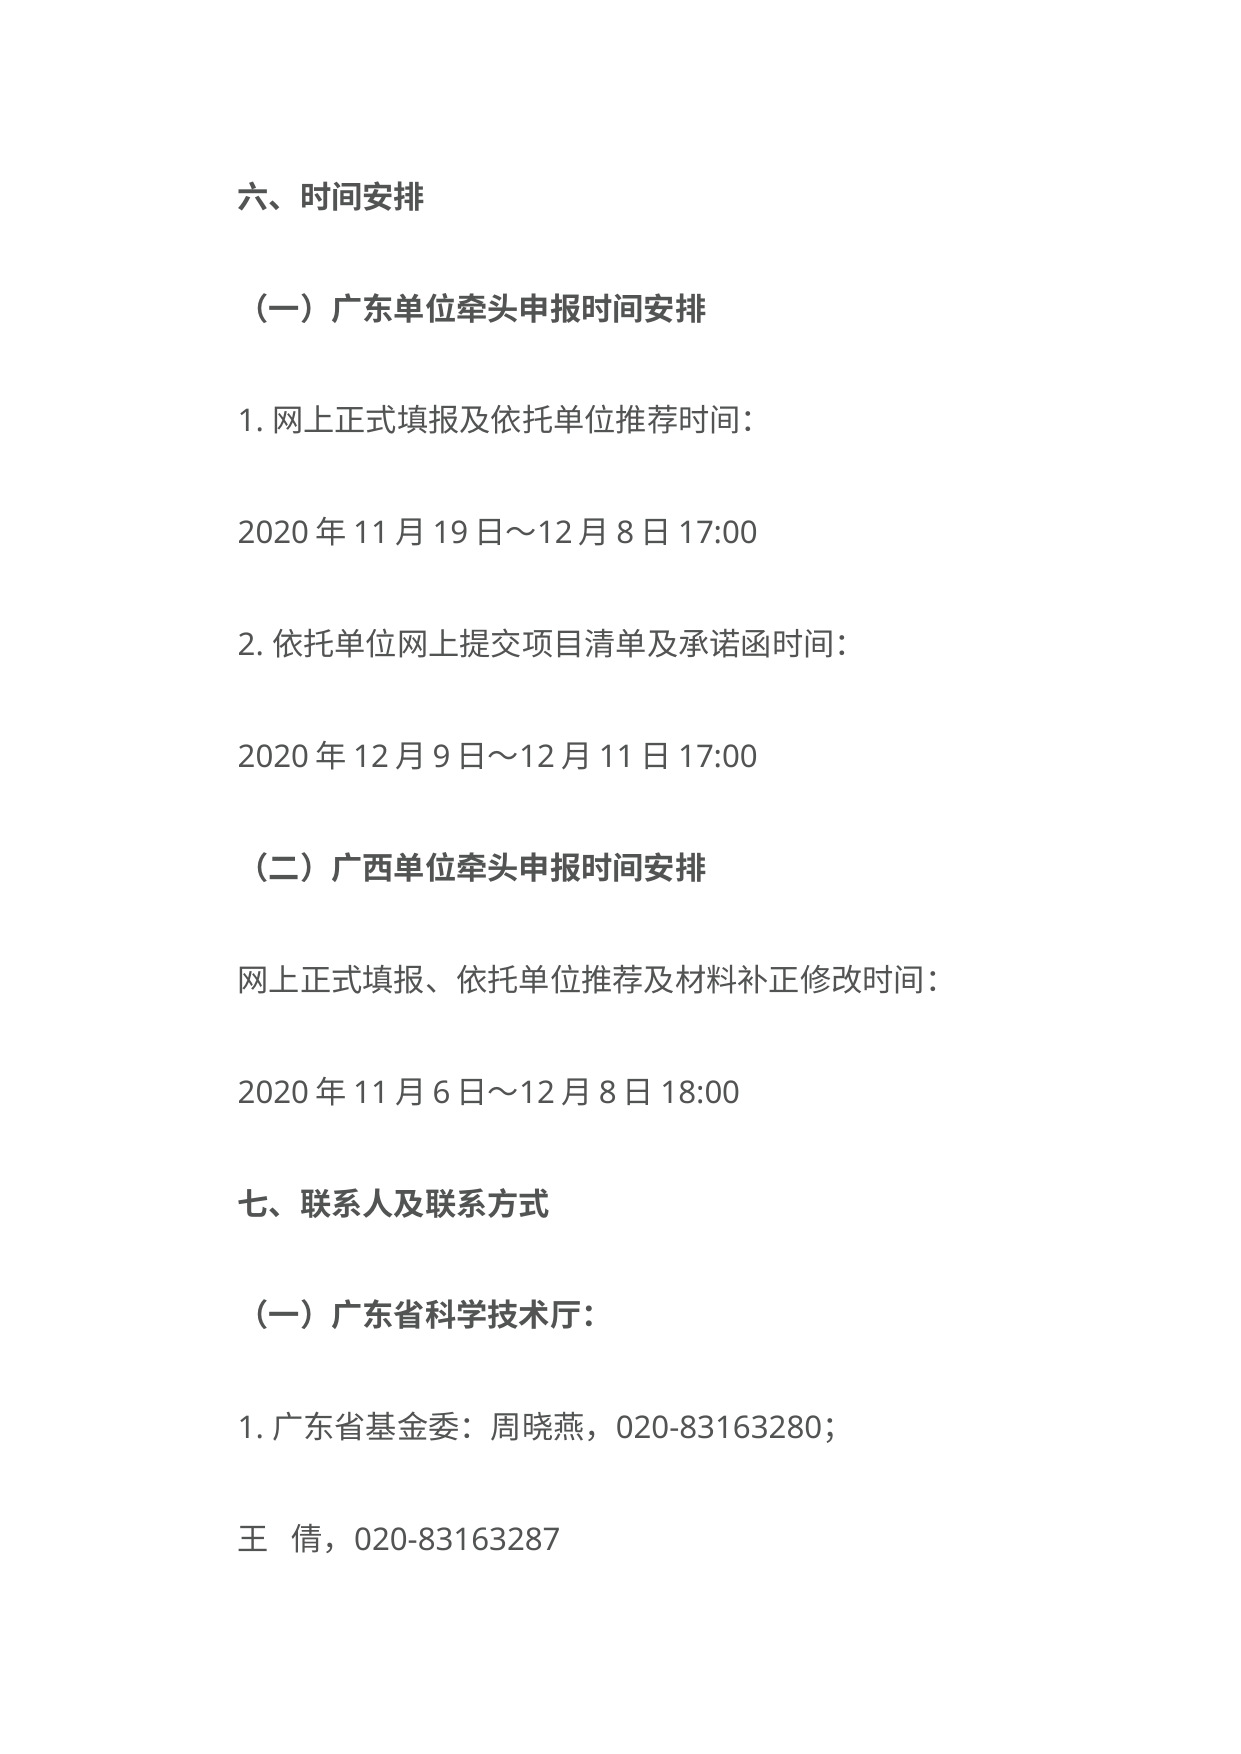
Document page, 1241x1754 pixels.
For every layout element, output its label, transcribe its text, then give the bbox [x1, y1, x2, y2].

text 2020年11月6日～12月8日18:00 [187, 1057, 1053, 1122]
text 2020年11月19日～12月8日17:00 [187, 498, 1053, 563]
text 网上正式填报、依托单位推荐及材料补正修改时间： [187, 945, 1053, 1010]
text 六、时间安排 [187, 162, 1053, 227]
text 1. 广东省基金委：周晓燕，020-83163280； [187, 1393, 1053, 1458]
text 2. 依托单位网上提交项目清单及承诺函时间： [187, 609, 1053, 674]
text 2020年12月9日～12月11日17:00 [187, 721, 1053, 786]
text （一）广东省科学技术厅： [187, 1281, 1053, 1346]
text 1. 网上正式填报及依托单位推荐时间： [187, 386, 1053, 451]
text （一）广东单位牵头申报时间安排 [187, 274, 1053, 339]
text （二）广西单位牵头申报时间安排 [187, 833, 1053, 898]
text 王 倩，020-83163287 [187, 1504, 1053, 1569]
text 七、联系人及联系方式 [187, 1169, 1053, 1234]
